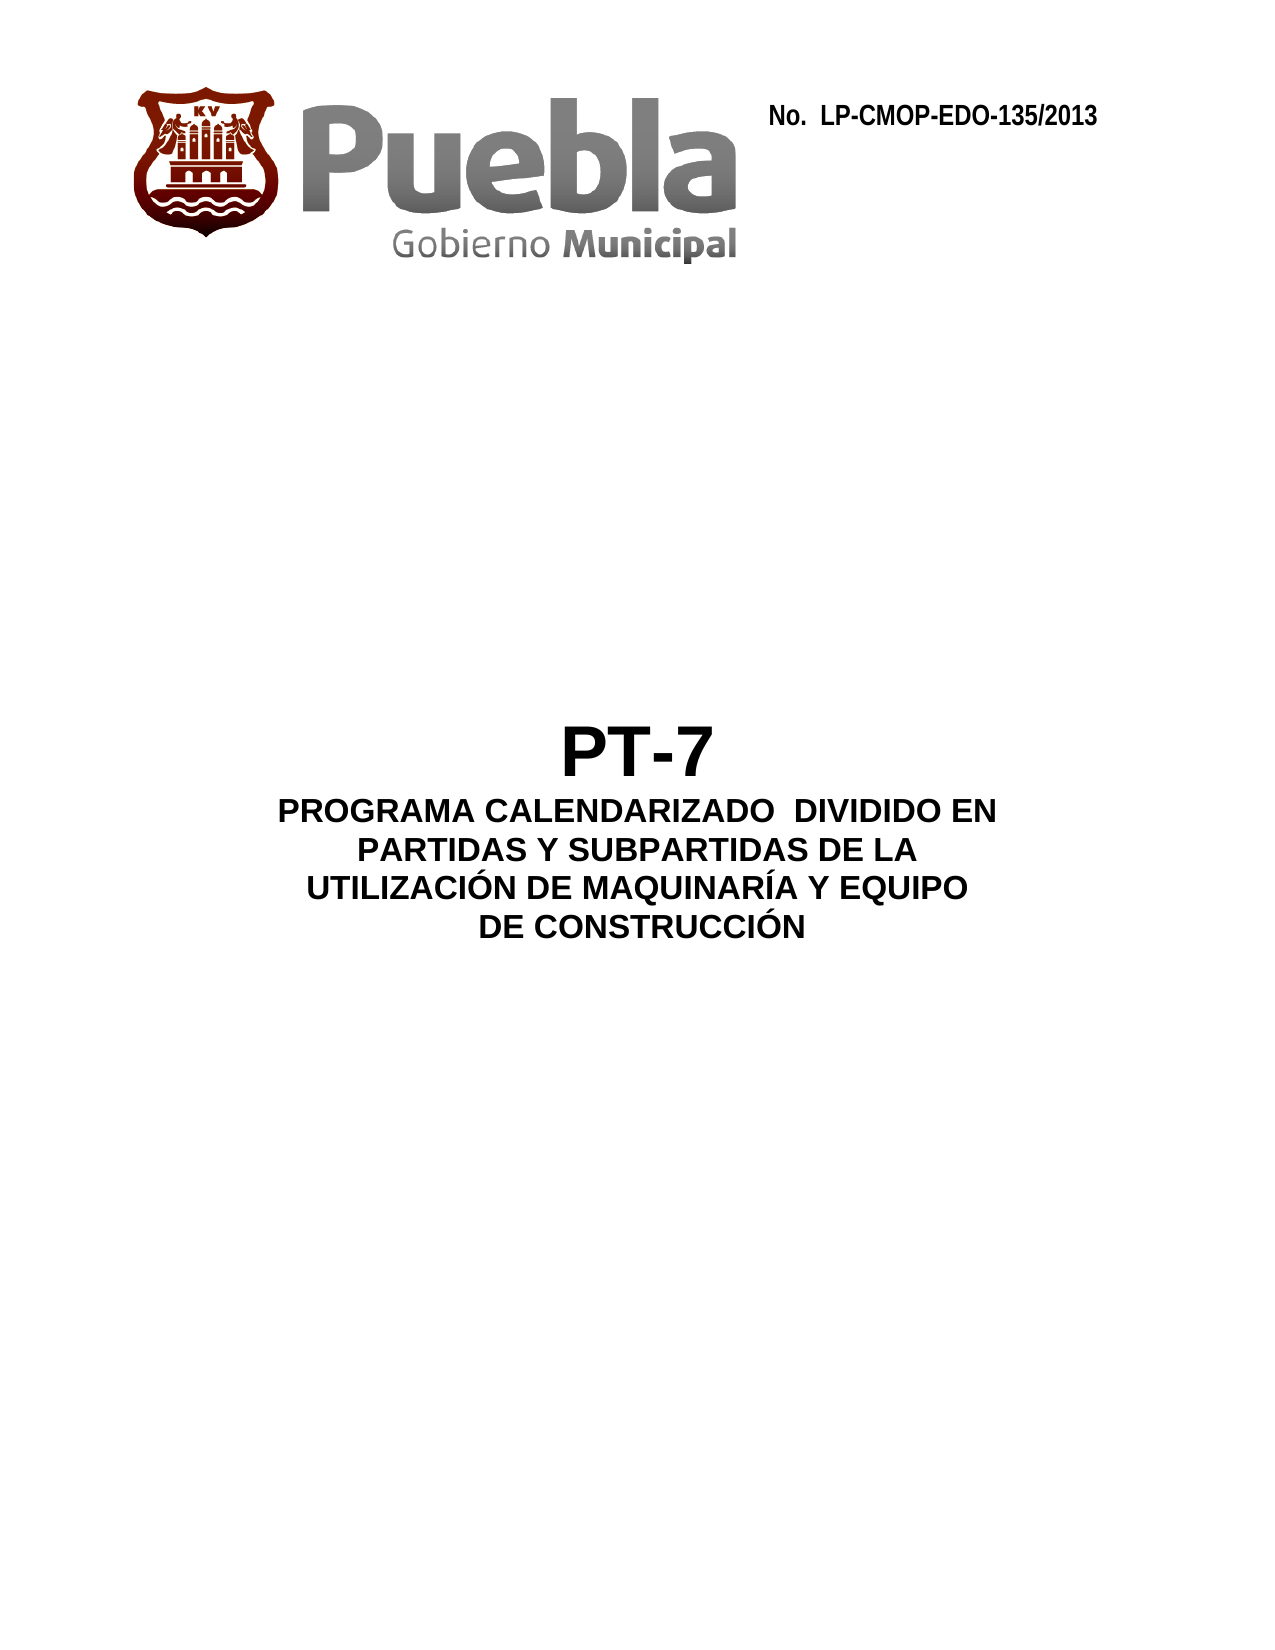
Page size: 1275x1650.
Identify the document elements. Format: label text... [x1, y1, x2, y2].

picture [133, 87, 736, 264]
text DE CONSTRUCCIÓN [177, 907, 1098, 945]
text PROGRAMA CALENDARIZADO DIVIDIDO EN [177, 792, 1098, 830]
text PT-7 [177, 709, 1098, 792]
text PARTIDAS Y SUBPARTIDAS DE LA [177, 830, 1098, 868]
text UTILIZACIÓN DE MAQUINARÍA Y EQUIPO [177, 868, 1098, 907]
